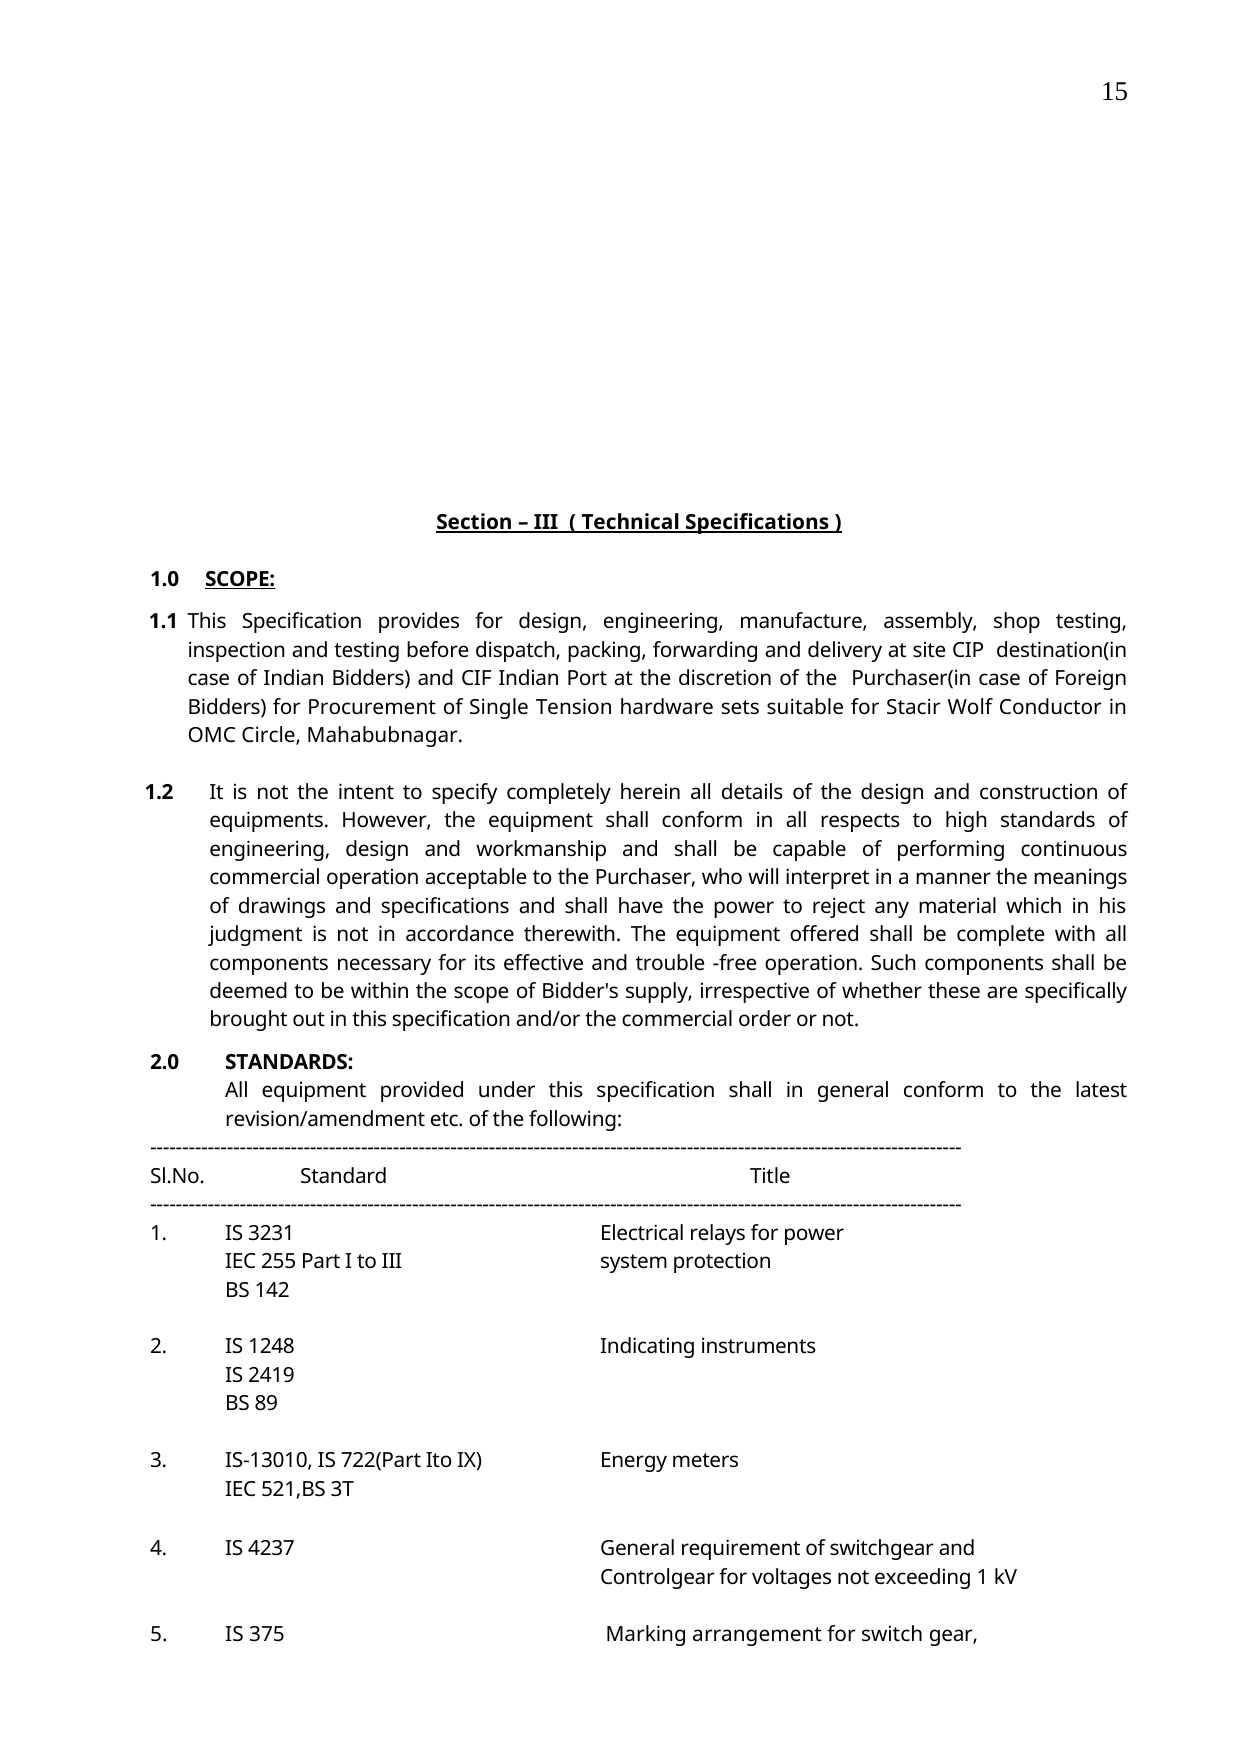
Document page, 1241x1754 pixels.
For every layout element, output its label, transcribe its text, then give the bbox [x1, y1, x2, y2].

text BS 142 [150, 1275, 1128, 1303]
text ------------------------------------------------------------------------------------------------------------------------------- [150, 1132, 1128, 1161]
text IS 2419 [150, 1360, 1128, 1388]
text IEC 521,BS 3T [150, 1474, 1128, 1502]
text 2. IS 1248 Indicating instruments [150, 1332, 1128, 1360]
text Controlgear for voltages not exceeding 1 kV [525, 1562, 1128, 1590]
text All equipment provided under this specification shall in general conform to the latest revision/amendment etc. of the following: [150, 1076, 1128, 1132]
text 1. IS 3231 Electrical relays for power [150, 1218, 1128, 1246]
text 1.2 It is not the intent to specify completely herein all details of the design and construction of equipments. However, the equipment shall conform in all respects to high standards of engineering, design and workmanship and shall be capable of performing continuous commercial operation acceptable to the Purchaser, who will interpret in a manner the meanings of drawings and specifications and shall have the power to reject any material which in his judgment is not in accordance therewith. The equipment offered shall be complete with all components necessary for its effective and trouble -free operation. Such components shall be deemed to be within the scope of Bidder's supply, irrespective of whether these are specifically brought out in this specification and/or the commercial order or not. [134, 777, 1128, 1033]
text BS 89 [150, 1388, 1128, 1417]
text ------------------------------------------------------------------------------------------------------------------------------- [150, 1189, 1146, 1218]
text 4. IS 4237 General requirement of switchgear and [150, 1533, 1128, 1562]
text 1.0 SCOPE: [150, 564, 1128, 592]
text Sl.No. Standard Title [150, 1161, 1128, 1189]
text 3. IS-13010, IS 722(Part Ito IX) Energy meters [150, 1445, 1128, 1474]
text 2.0 STANDARDS: [150, 1047, 1128, 1076]
text IEC 255 Part I to III system protection [150, 1246, 1128, 1275]
text 5. IS 375 Marking arrangement for switch gear, [150, 1619, 1128, 1647]
text Section – III ( Technical Specifications ) [150, 507, 1128, 535]
list This Specification provides for design, engineering, manufacture, assembly, shop testing, inspection and testing before dispatch, packing, forwarding and delivery at site CIP destination(in case of Indian Bidders) and CIF Indian Port at the discretion of the Purchaser(in case of Foreign Bidders) for Procurement of Single Tension hardware sets suitable for Stacir Wolf Conductor in OMC Circle, Mahabubnagar. [148, 606, 1128, 749]
